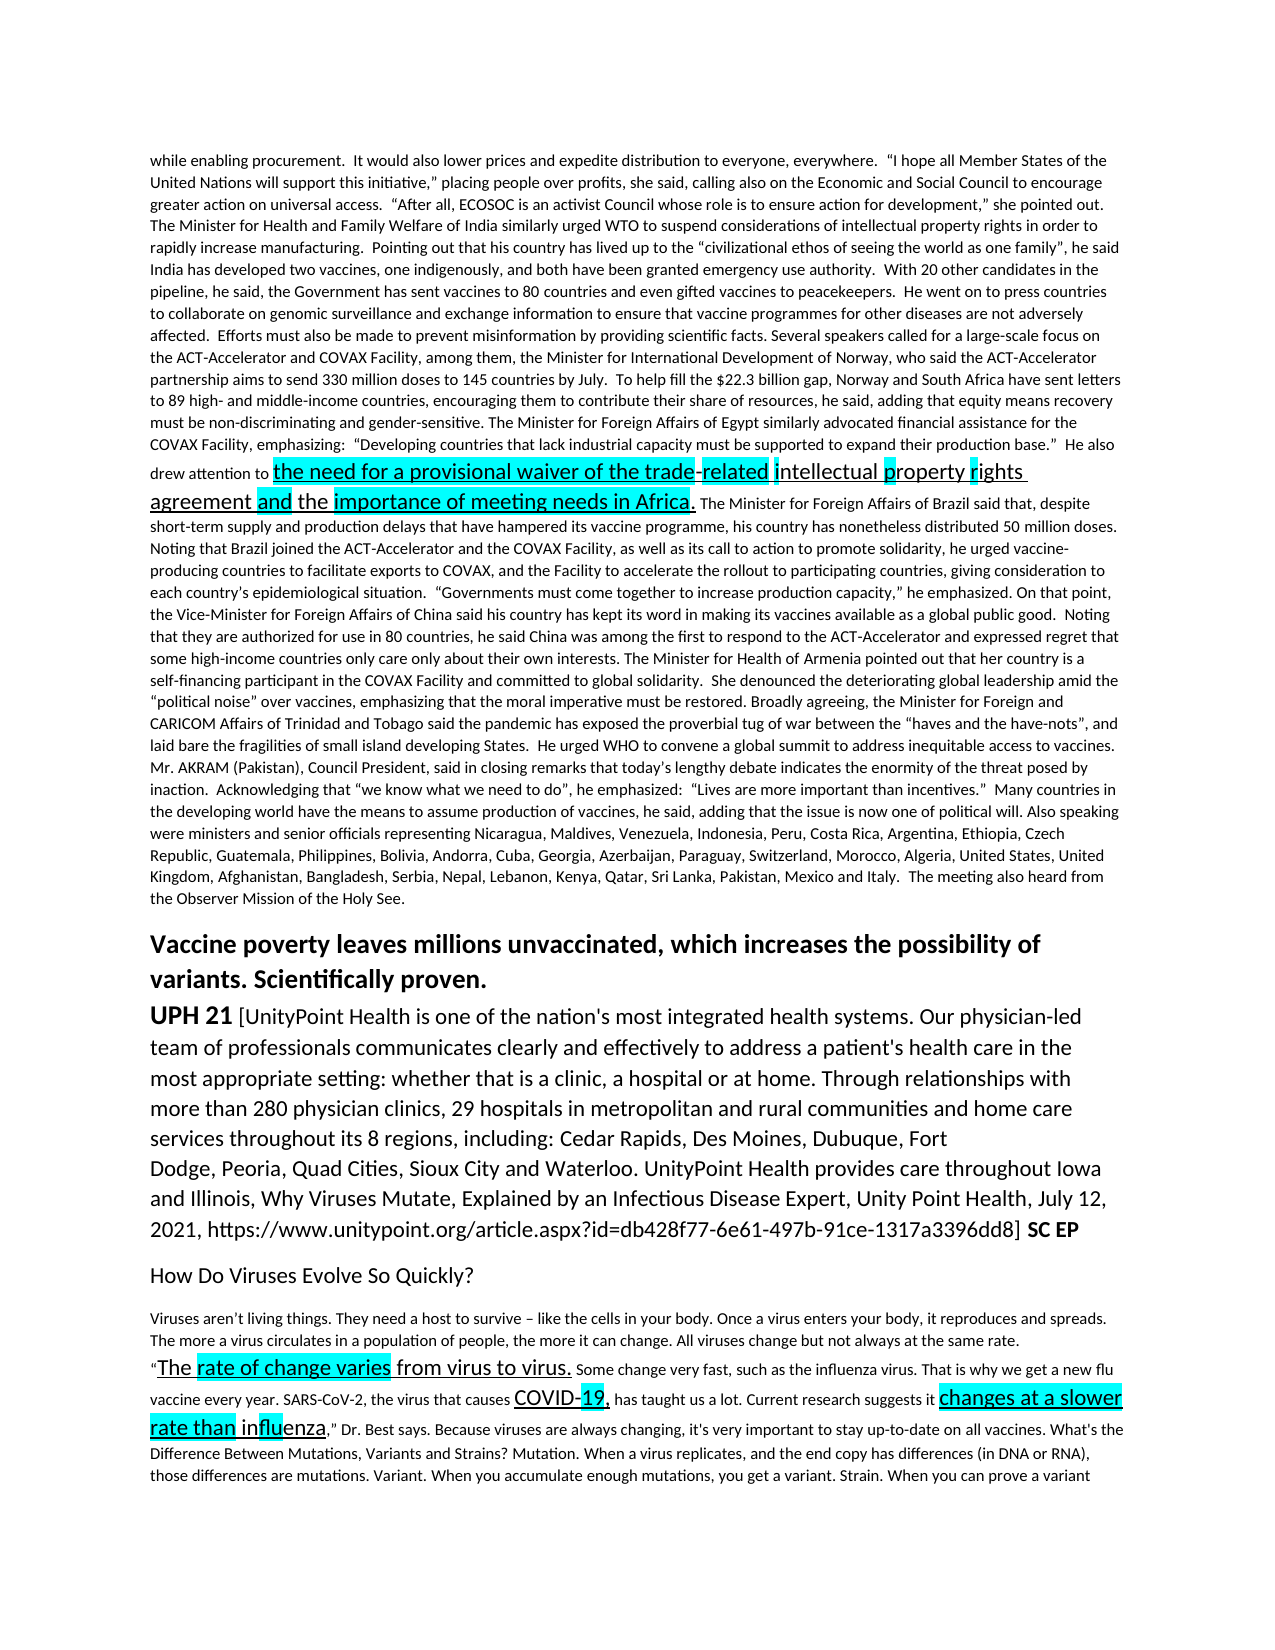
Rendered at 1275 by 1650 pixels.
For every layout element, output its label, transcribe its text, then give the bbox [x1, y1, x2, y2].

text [150, 150, 1125, 909]
text How Do Viruses Evolve So Quickly? [150, 1262, 1125, 1290]
subtitle Vaccine poverty leaves millions unvaccinated, which increases the possibility of variants. Scientifically proven. [150, 927, 1125, 996]
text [150, 1308, 1125, 1485]
text UPH 21 [UnityPoint Health is one of the nation's most integrated health systems. Our physician-led team of professionals communicates clearly and effectively to address a patient's health care in the most appropriate setting: whether that is a clinic, a hospital or at home. Through relationships with more than 280 physician clinics, 29 hospitals in metropolitan and rural communities and home care services throughout its 8 regions, including: Cedar Rapids, Des Moines, Dubuque, Fort Dodge, Peoria, Quad Cities, Sioux City and Waterloo. UnityPoint Health provides care throughout Iowa and Illinois, Why Viruses Mutate, Explained by an Infectious Disease Expert, Unity Point Health, July 12, 2021, https://www.unitypoint.org/article.aspx?id=db428f77-6e61-497b-91ce-1317a3396dd8] SC EP [150, 998, 1125, 1243]
